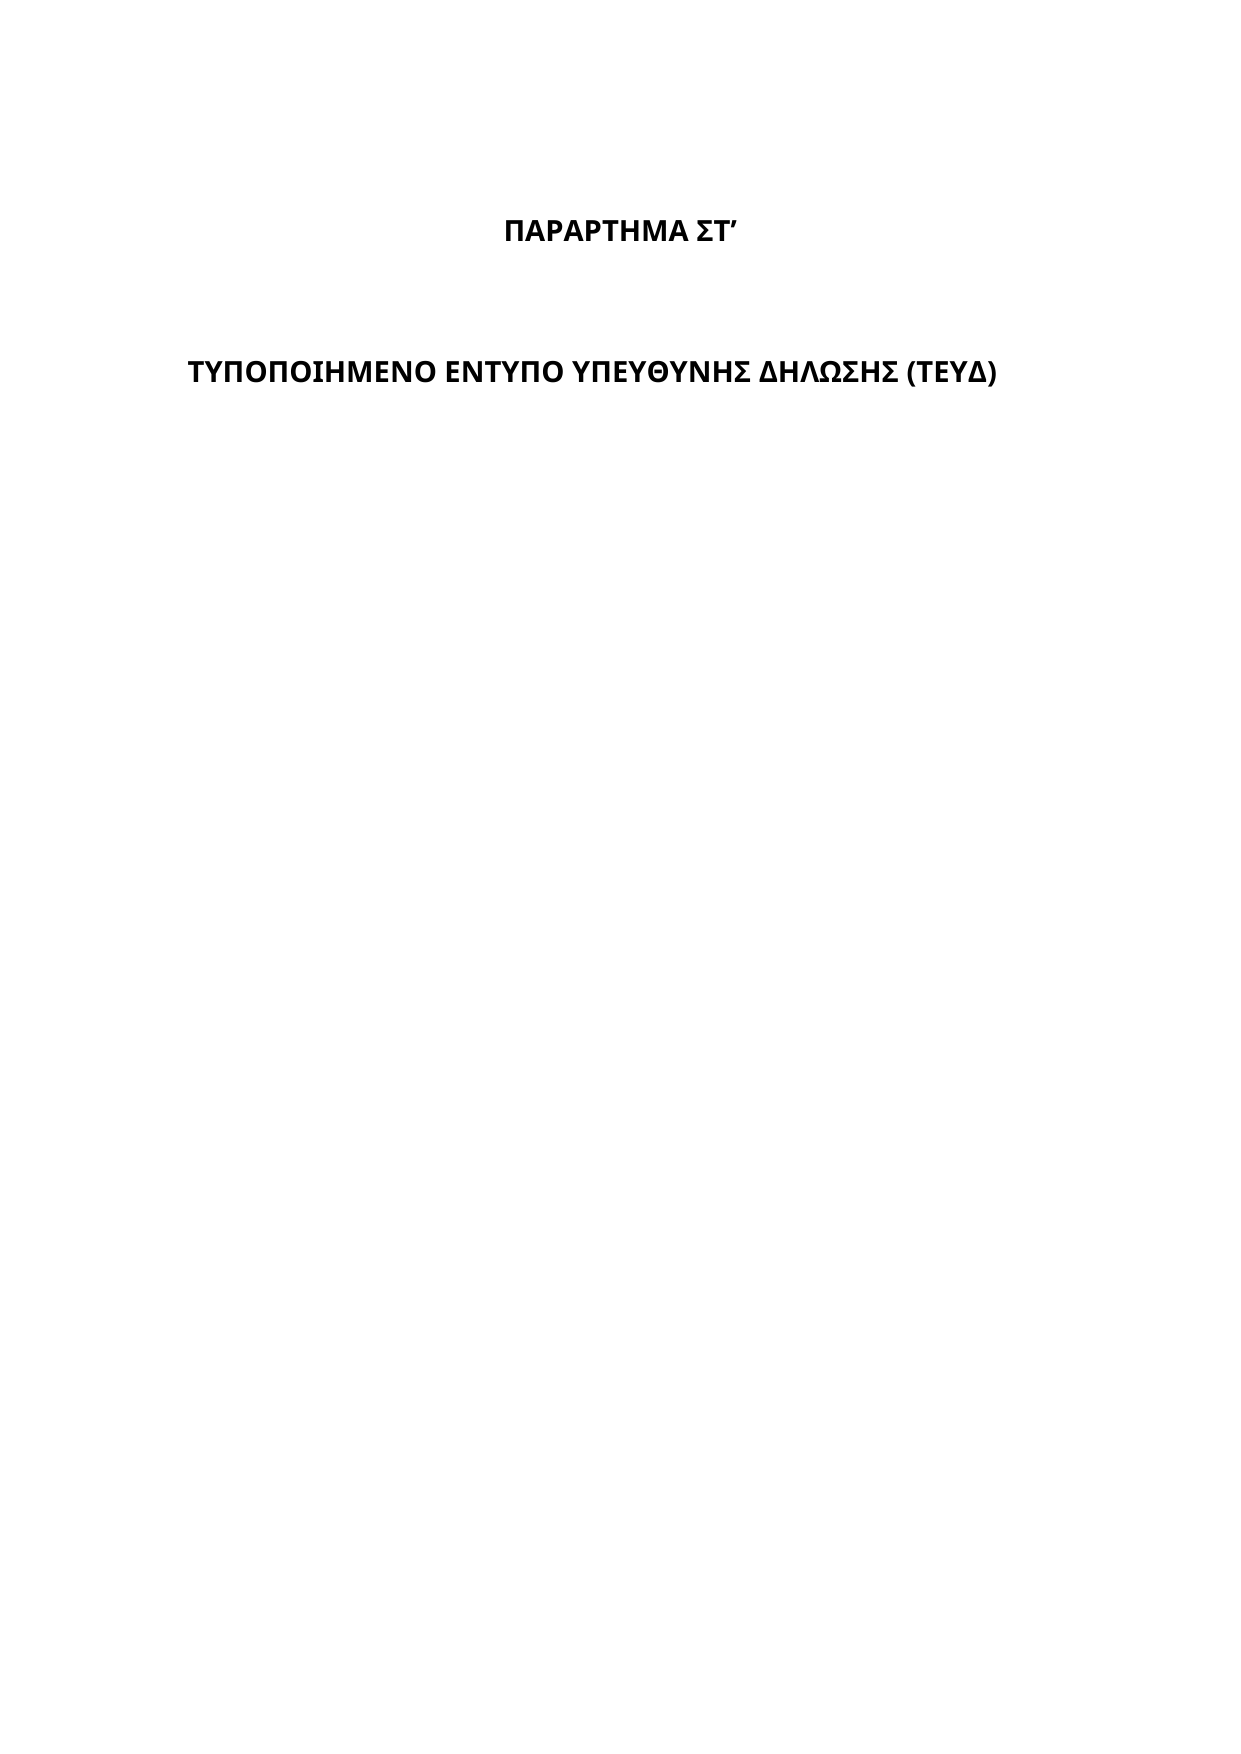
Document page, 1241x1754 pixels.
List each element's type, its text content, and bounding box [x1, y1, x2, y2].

text ΠΑΡΑΡΤΗΜΑ ΣΤ’ [187, 211, 1053, 250]
text ΤΥΠΟΠΟΙΗΜΕΝΟ ΕΝΤΥΠΟ ΥΠΕΥΘΥΝΗΣ ΔΗΛΩΣΗΣ (ΤΕΥΔ) [187, 351, 1053, 391]
